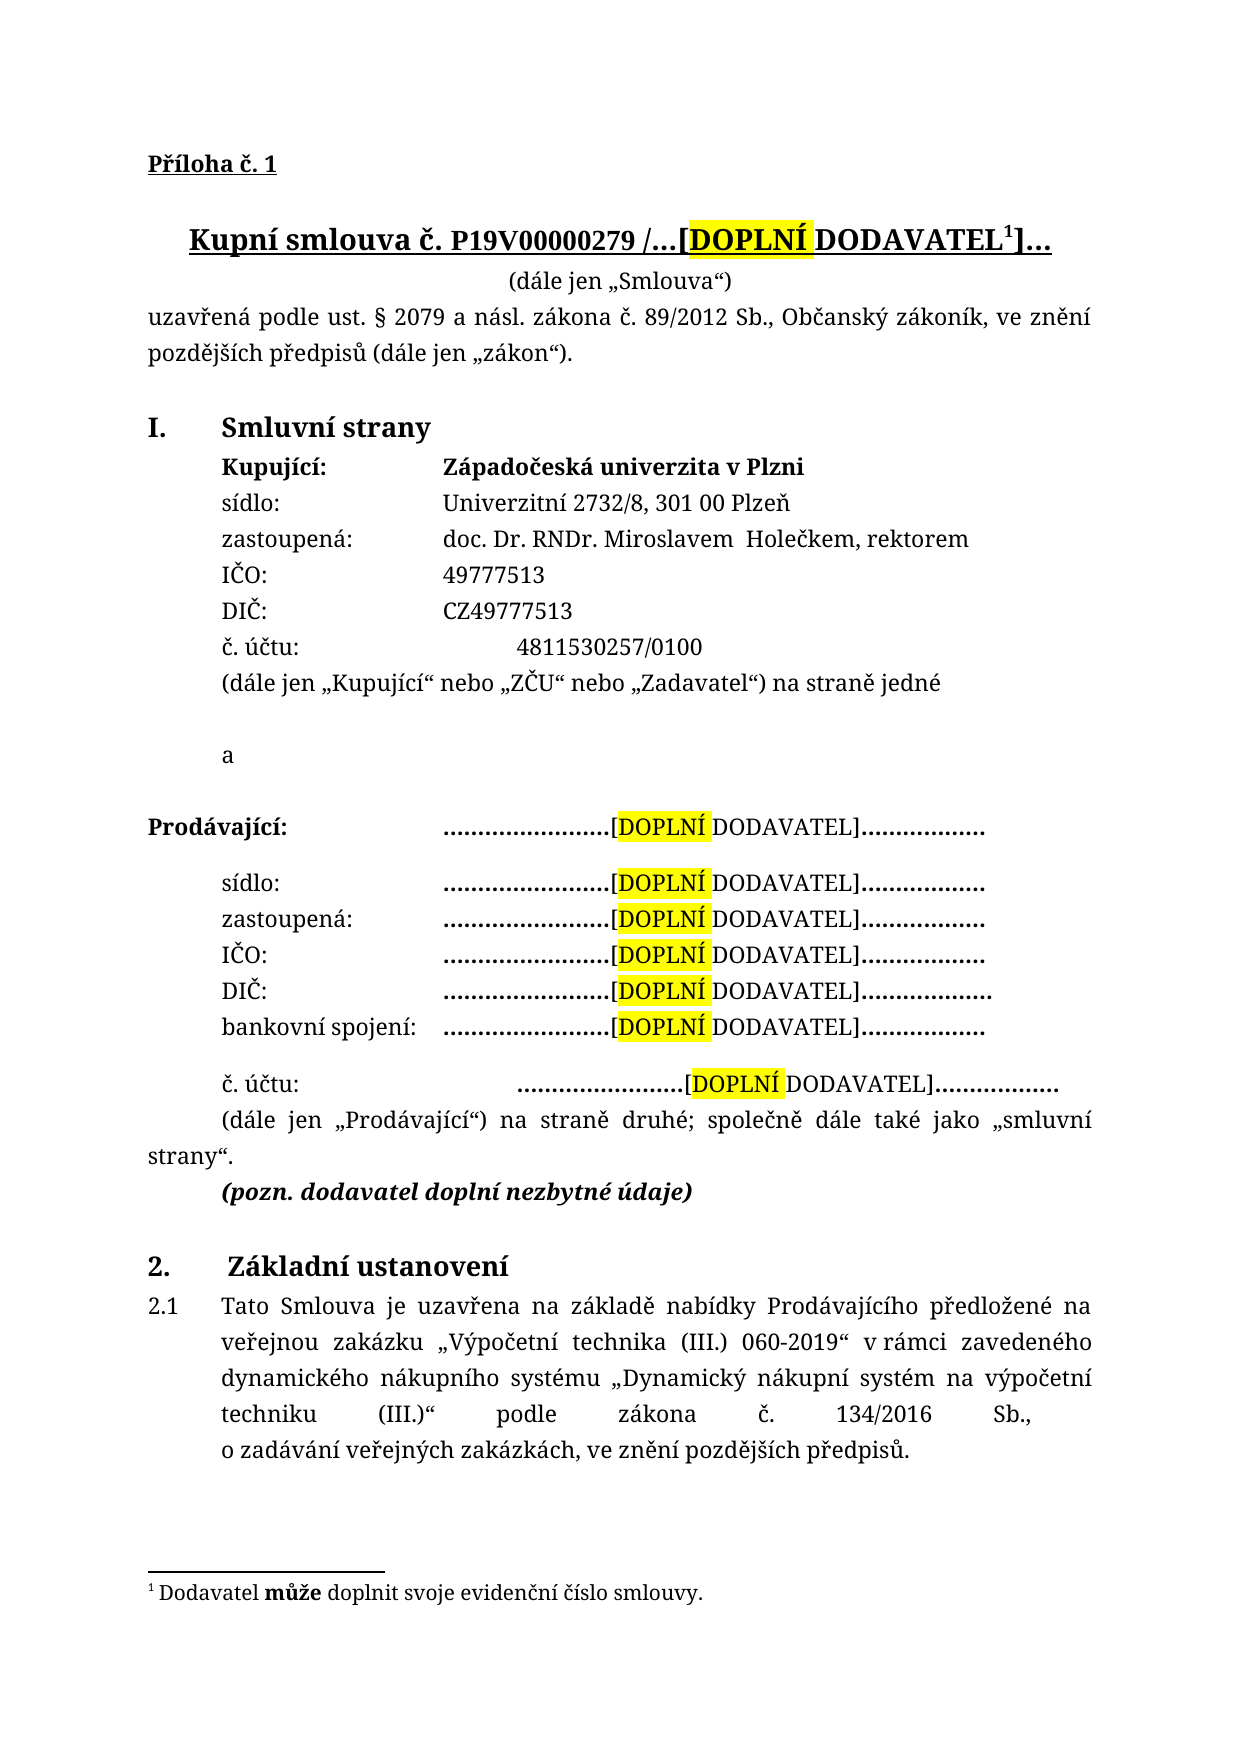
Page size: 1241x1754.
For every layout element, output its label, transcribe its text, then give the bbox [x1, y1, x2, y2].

text DIČ: ……………………[DOPLNÍ DODAVATEL]………………. [712, 975, 1093, 1006]
text sídlo: Univerzitní 2732/8, 301 00 Plzeň [221, 487, 1093, 518]
text 2.1 Tato Smlouva je uzavřena na základě nabídky Prodávajícího předložené na veřejnou zakázku „Výpočetní technika (III.) 060-2019“ v rámci zavedeného dynamického nákupního systému „Dynamický nákupní systém na výpočetní techniku (III.)“ podle zákona č. 134/2016 Sb., o zadávání veřejných zakázkách, ve znění pozdějších předpisů. [148, 1290, 1093, 1465]
text (dále jen „Kupující“ nebo „ZČU“ nebo „Zadavatel“) na straně jedné [221, 667, 1093, 698]
text Prodávající: ……………………[DOPLNÍ DODAVATEL]……………… [712, 811, 1093, 842]
text 2. Základní ustanovení [148, 1248, 1093, 1284]
text I. Smluvní strany [148, 409, 1093, 446]
text zastoupená: ……………………[DOPLNÍ DODAVATEL]……………… [712, 903, 1093, 934]
text č. účtu: ……………………[DOPLNÍ DODAVATEL]……………… [785, 1068, 1093, 1099]
text (dále jen „Smlouva“) [148, 265, 1093, 296]
text bankovní spojení: ……………………[DOPLNÍ DODAVATEL]……………… [148, 1011, 618, 1042]
text (dále jen „Prodávající“) na straně druhé; společně dále také jako „smluvní strany“. [148, 1104, 1093, 1171]
text zastoupená: ……………………[DOPLNÍ DODAVATEL]……………… [221, 903, 618, 934]
text Prodávající: ……………………[DOPLNÍ DODAVATEL]……………… [148, 811, 618, 842]
text zastoupená: doc. Dr. RNDr. Miroslavem Holečkem, rektorem [221, 523, 1093, 554]
text DIČ: CZ49777513 [221, 595, 1093, 626]
text IČO: 49777513 [221, 559, 1093, 590]
text Příloha č. 1 [148, 148, 1093, 179]
text IČO: ……………………[DOPLNÍ DODAVATEL]……………… [221, 939, 618, 971]
text č. účtu: ……………………[DOPLNÍ DODAVATEL]……………… [221, 1068, 692, 1099]
text č. účtu: 4811530257/0100 [221, 631, 1093, 662]
text Kupující: Západočeská univerzita v Plzni [221, 451, 1093, 482]
text Kupní smlouva č. P19V00000279 /...[DOPLNÍ DODAVATEL]… [148, 219, 1093, 259]
text uzavřená podle ust. § 2079 a násl. zákona č. 89/2012 Sb., Občanský zákoník, ve znění pozdějších předpisů (dále jen „zákon“). [148, 301, 1093, 368]
text DIČ: ……………………[DOPLNÍ DODAVATEL]………………. [221, 975, 618, 1006]
text bankovní spojení: ……………………[DOPLNÍ DODAVATEL]……………… [712, 1011, 1093, 1042]
text a [221, 739, 1093, 770]
text (pozn. dodavatel doplní nezbytné údaje) [148, 1176, 1093, 1207]
text IČO: ……………………[DOPLNÍ DODAVATEL]……………… [712, 939, 1093, 971]
text sídlo: ……………………[DOPLNÍ DODAVATEL]……………… [221, 867, 1093, 899]
